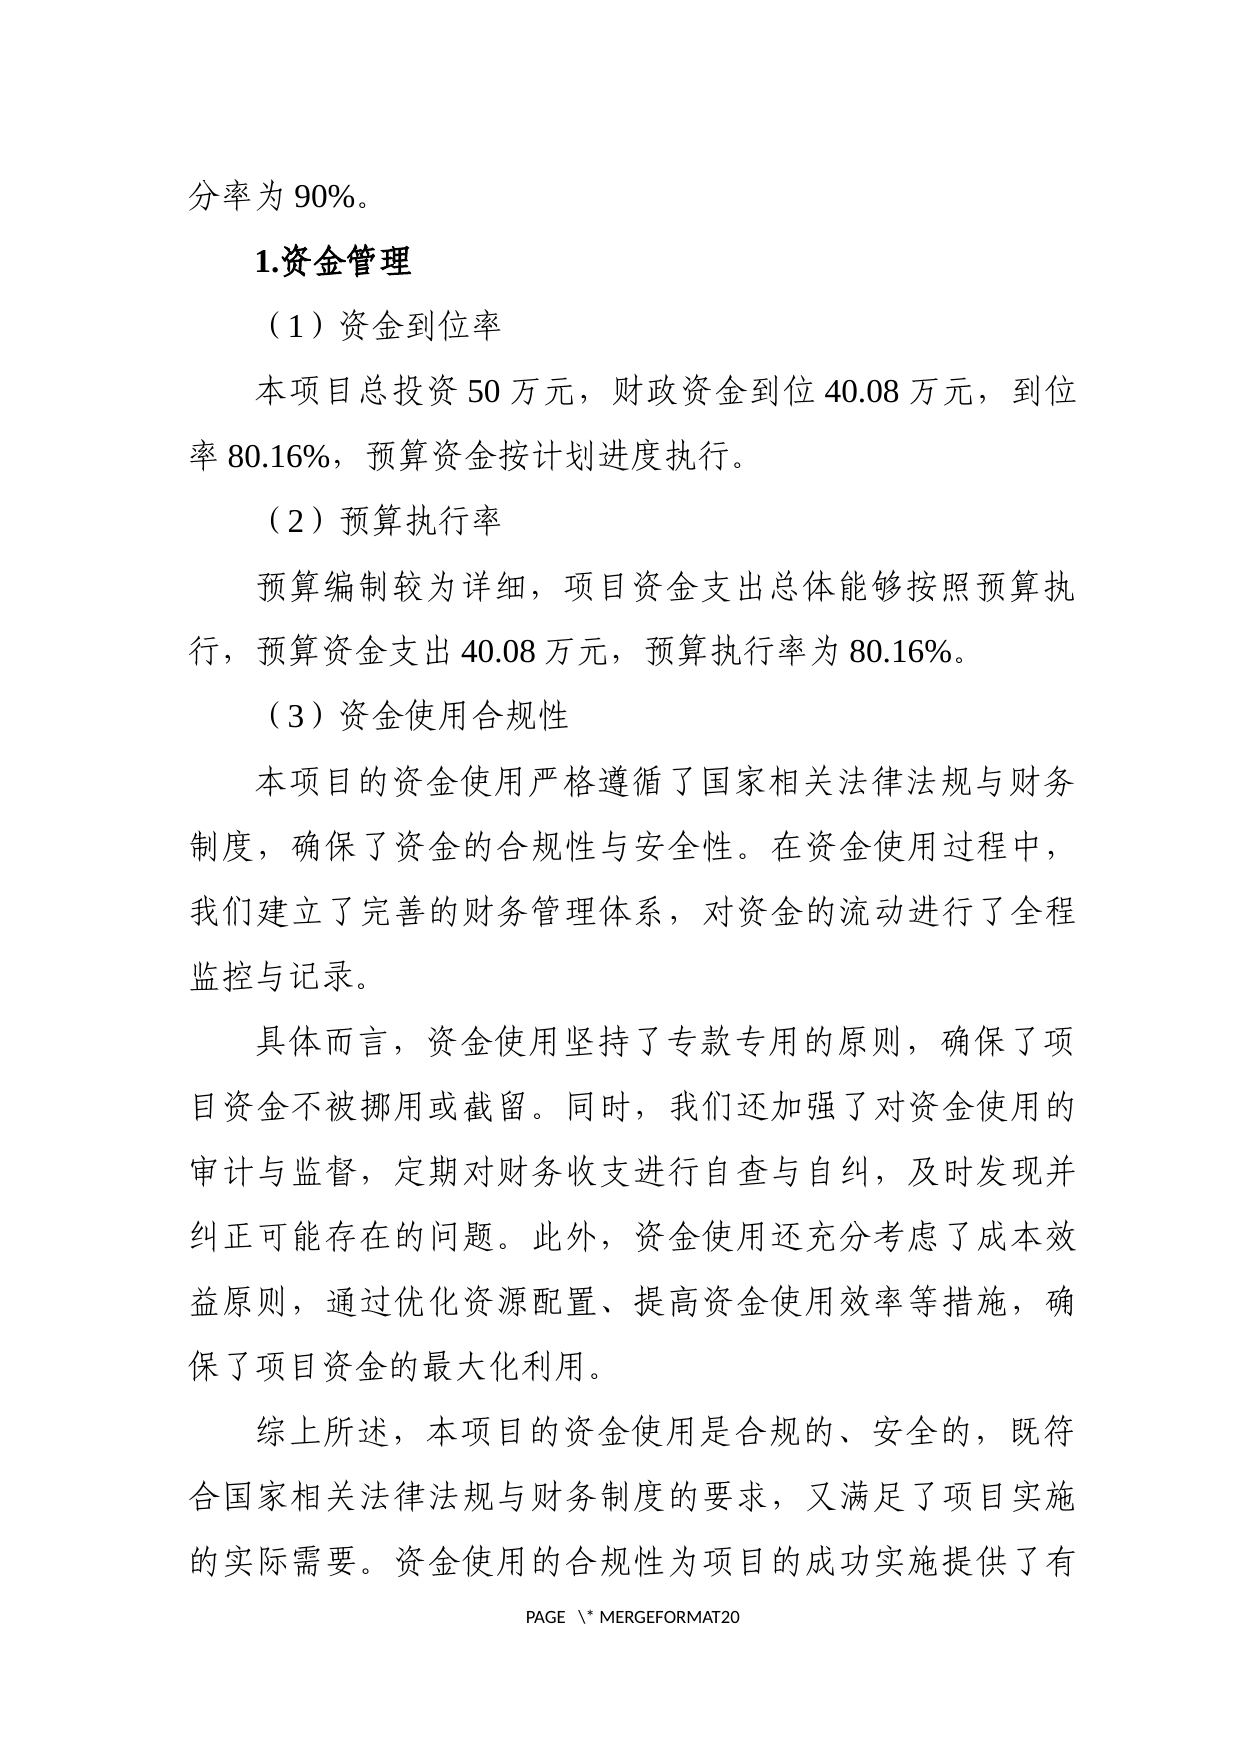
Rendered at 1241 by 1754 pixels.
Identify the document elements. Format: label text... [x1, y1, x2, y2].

text 本项目总投资50万元，财政资金到位40.08万元，到位率80.16%，预算资金按计划进度执行。 [187, 357, 1078, 487]
text 1.资金管理 [187, 227, 1078, 292]
text 具体而言，资金使用坚持了专款专用的原则，确保了项目资金不被挪用或截留。同时，我们还加强了对资金使用的审计与监督，定期对财务收支进行自查与自纠，及时发现并纠正可能存在的问题。此外，资金使用还充分考虑了成本效益原则，通过优化资源配置、提高资金使用效率等措施，确保了项目资金的最大化利用。 [187, 1007, 1078, 1397]
text （3）资金使用合规性 [187, 682, 1078, 747]
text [187, 1397, 1078, 1592]
text （2）预算执行率 [187, 487, 1078, 552]
text 预算编制较为详细，项目资金支出总体能够按照预算执行，预算资金支出40.08万元，预算执行率为80.16%。 [187, 552, 1078, 682]
text （1）资金到位率 [187, 292, 1078, 357]
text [187, 162, 1078, 227]
text 本项目的资金使用严格遵循了国家相关法律法规与财务制度，确保了资金的合规性与安全性。在资金使用过程中，我们建立了完善的财务管理体系，对资金的流动进行了全程监控与记录。 [187, 747, 1078, 1007]
